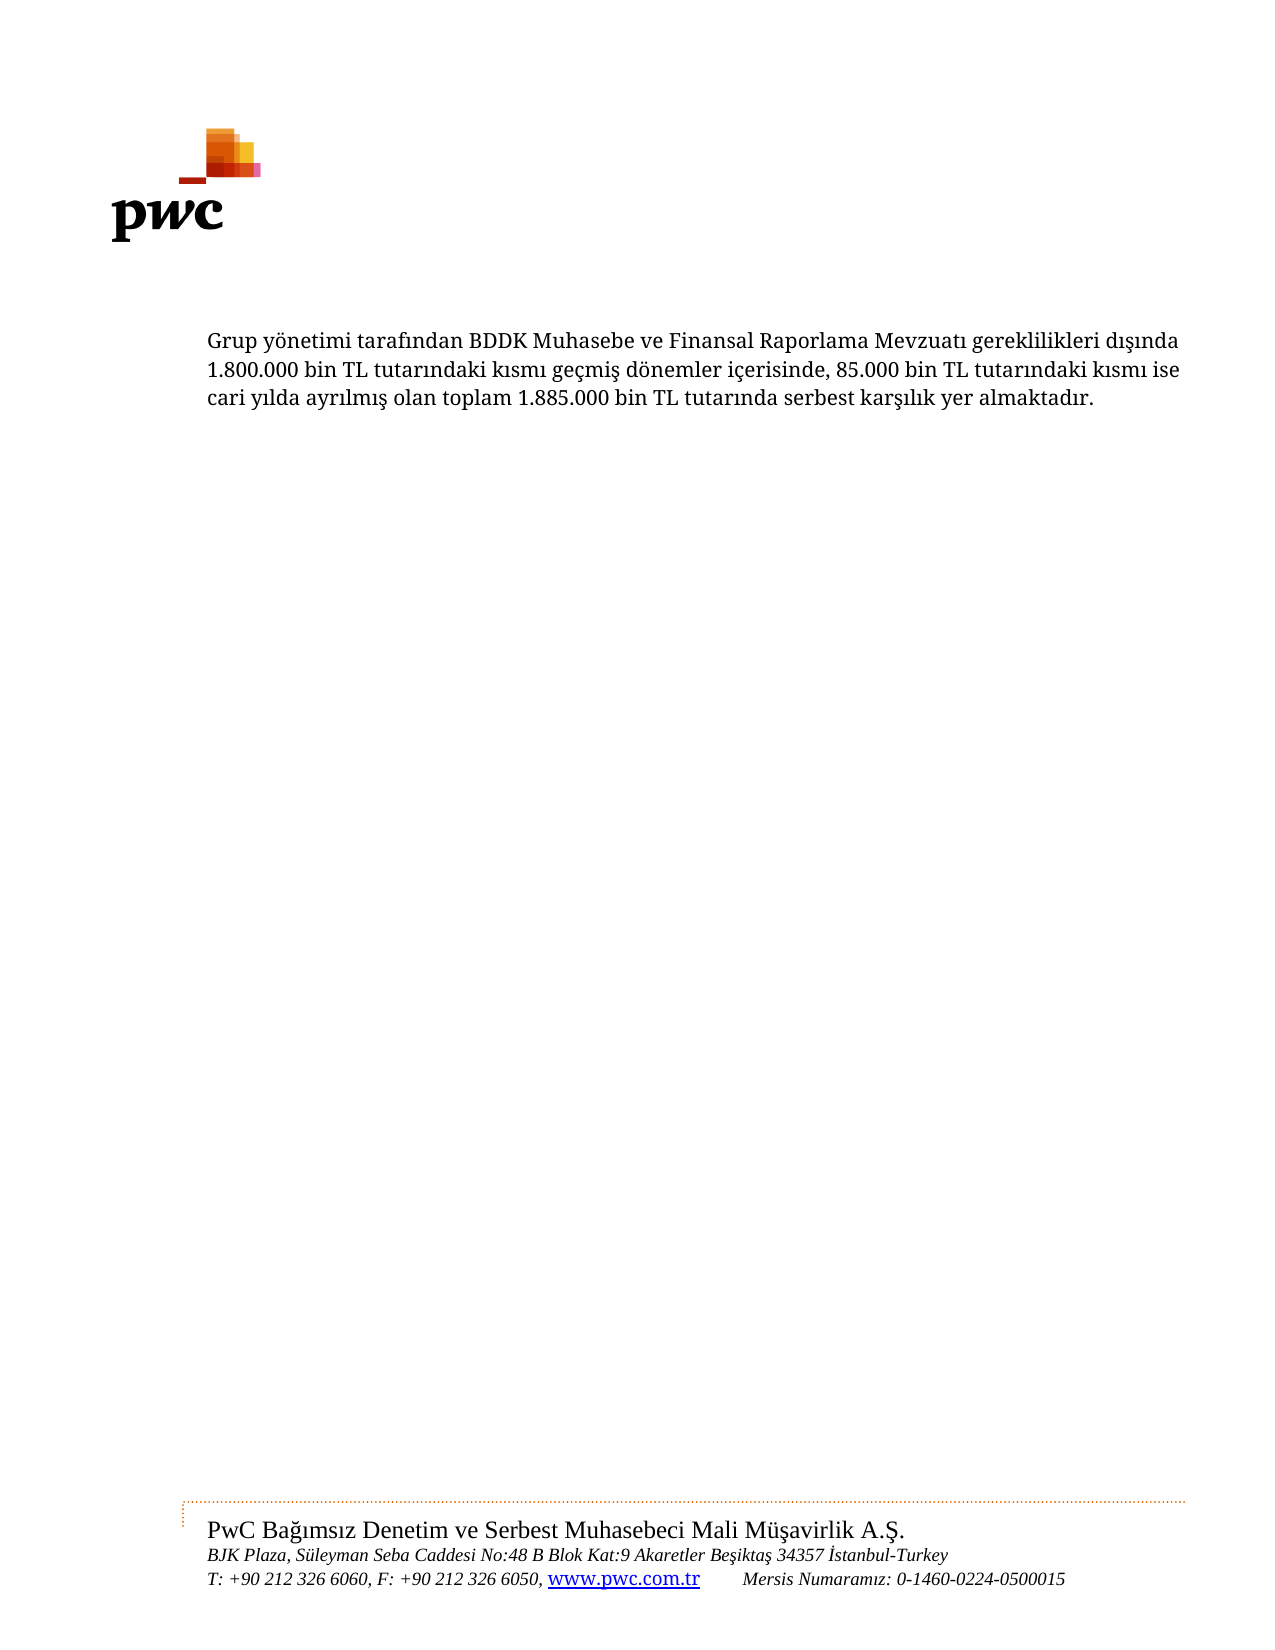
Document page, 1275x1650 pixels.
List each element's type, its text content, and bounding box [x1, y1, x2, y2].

picture [70, 87, 302, 283]
